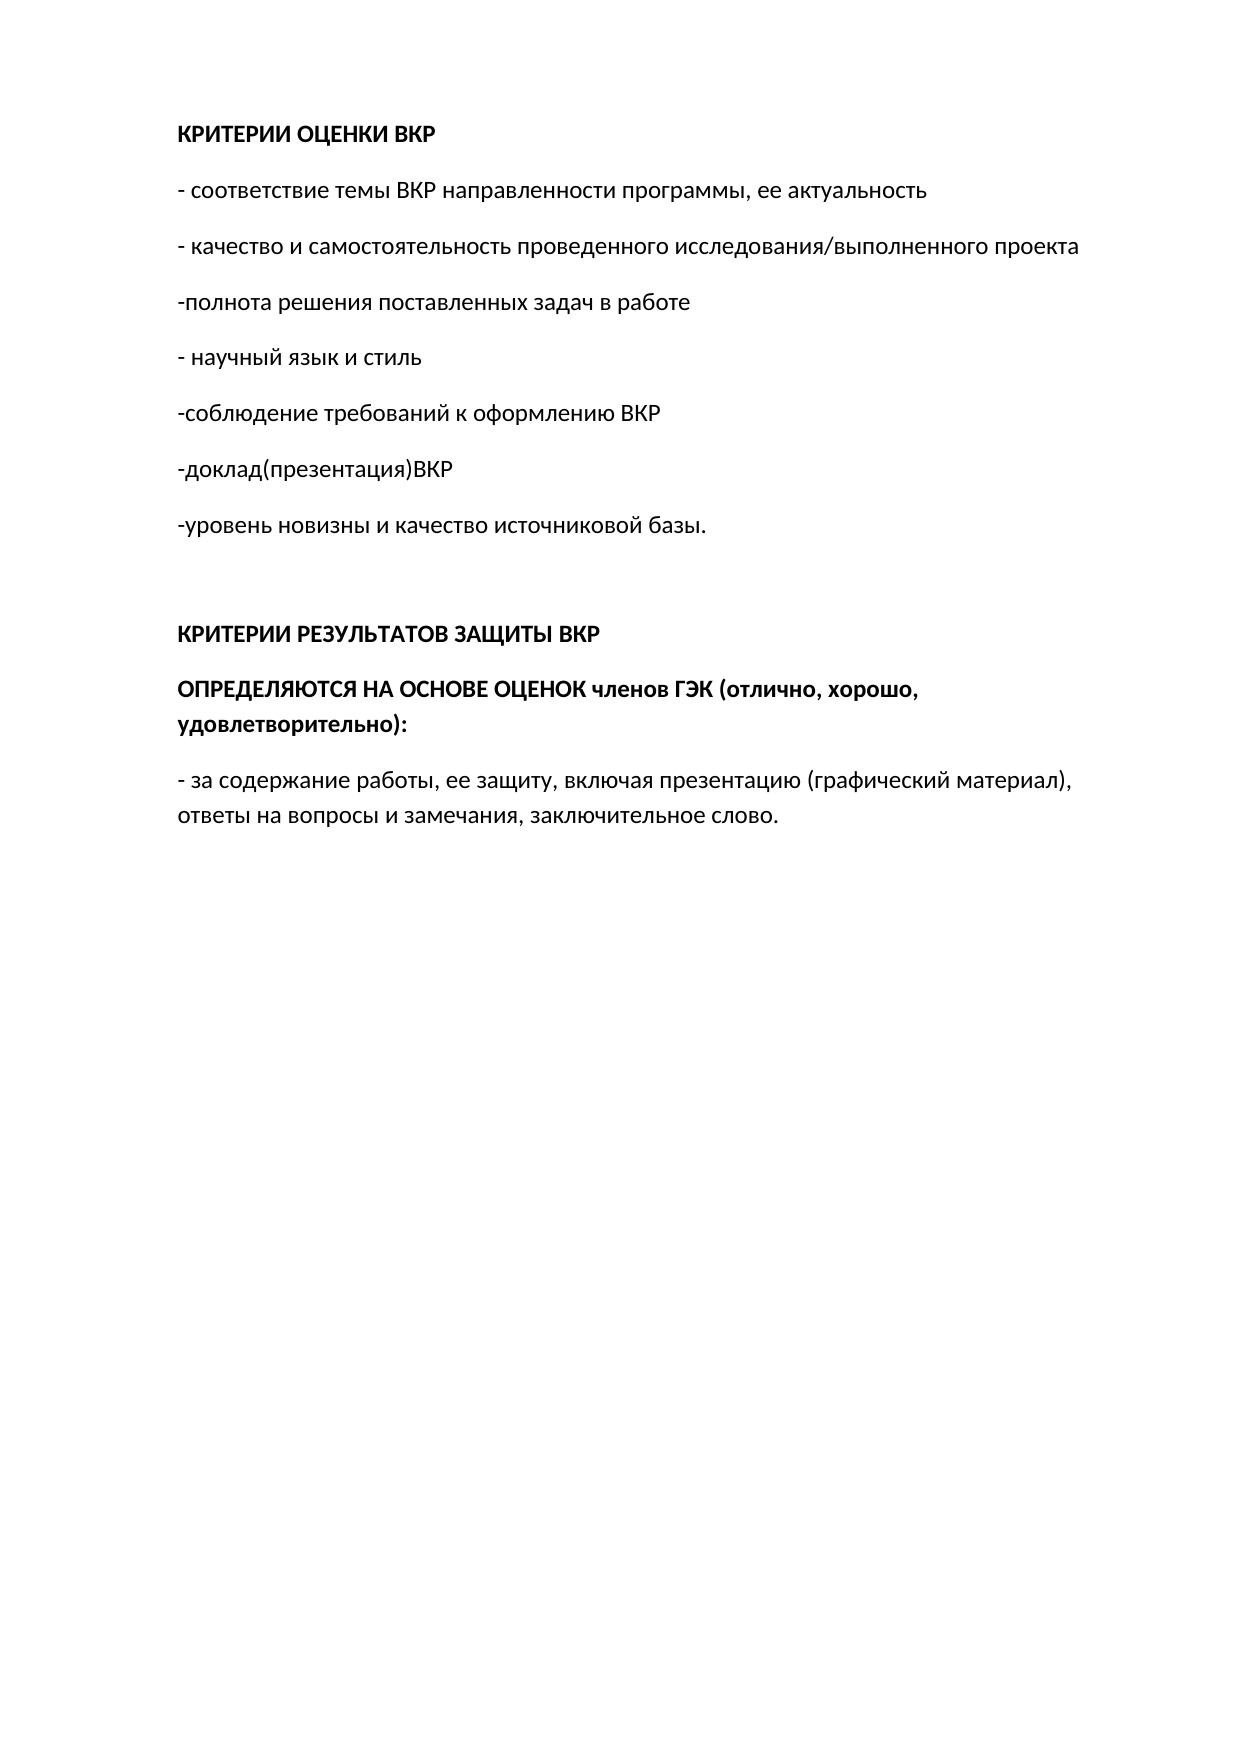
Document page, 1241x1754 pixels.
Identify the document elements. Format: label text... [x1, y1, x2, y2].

text -соблюдение требований к оформлению ВКР [177, 397, 1152, 428]
text - за содержание работы, ее защиту, включая презентацию (графический материал), ответы на вопросы и замечания, заключительное слово. [177, 764, 1152, 830]
text - научный язык и стиль [177, 341, 1152, 372]
text КРИТЕРИИ РЕЗУЛЬТАТОВ ЗАЩИТЫ ВКР [177, 618, 1152, 648]
text - качество и самостоятельность проведенного исследования/выполненного проекта [177, 230, 1152, 260]
text - соответствие темы ВКР направленности программы, ее актуальность [177, 174, 1152, 204]
text КРИТЕРИИ ОЦЕНКИ ВКР [177, 118, 1152, 149]
text -доклад(презентация)ВКР [177, 453, 1152, 484]
text -уровень новизны и качество источниковой базы. [177, 509, 1152, 539]
text ОПРЕДЕЛЯЮТСЯ НА ОСНОВЕ ОЦЕНОК членов ГЭК (отлично, хорошо, удовлетворительно): [177, 674, 1152, 739]
text -полнота решения поставленных задач в работе [177, 286, 1152, 316]
